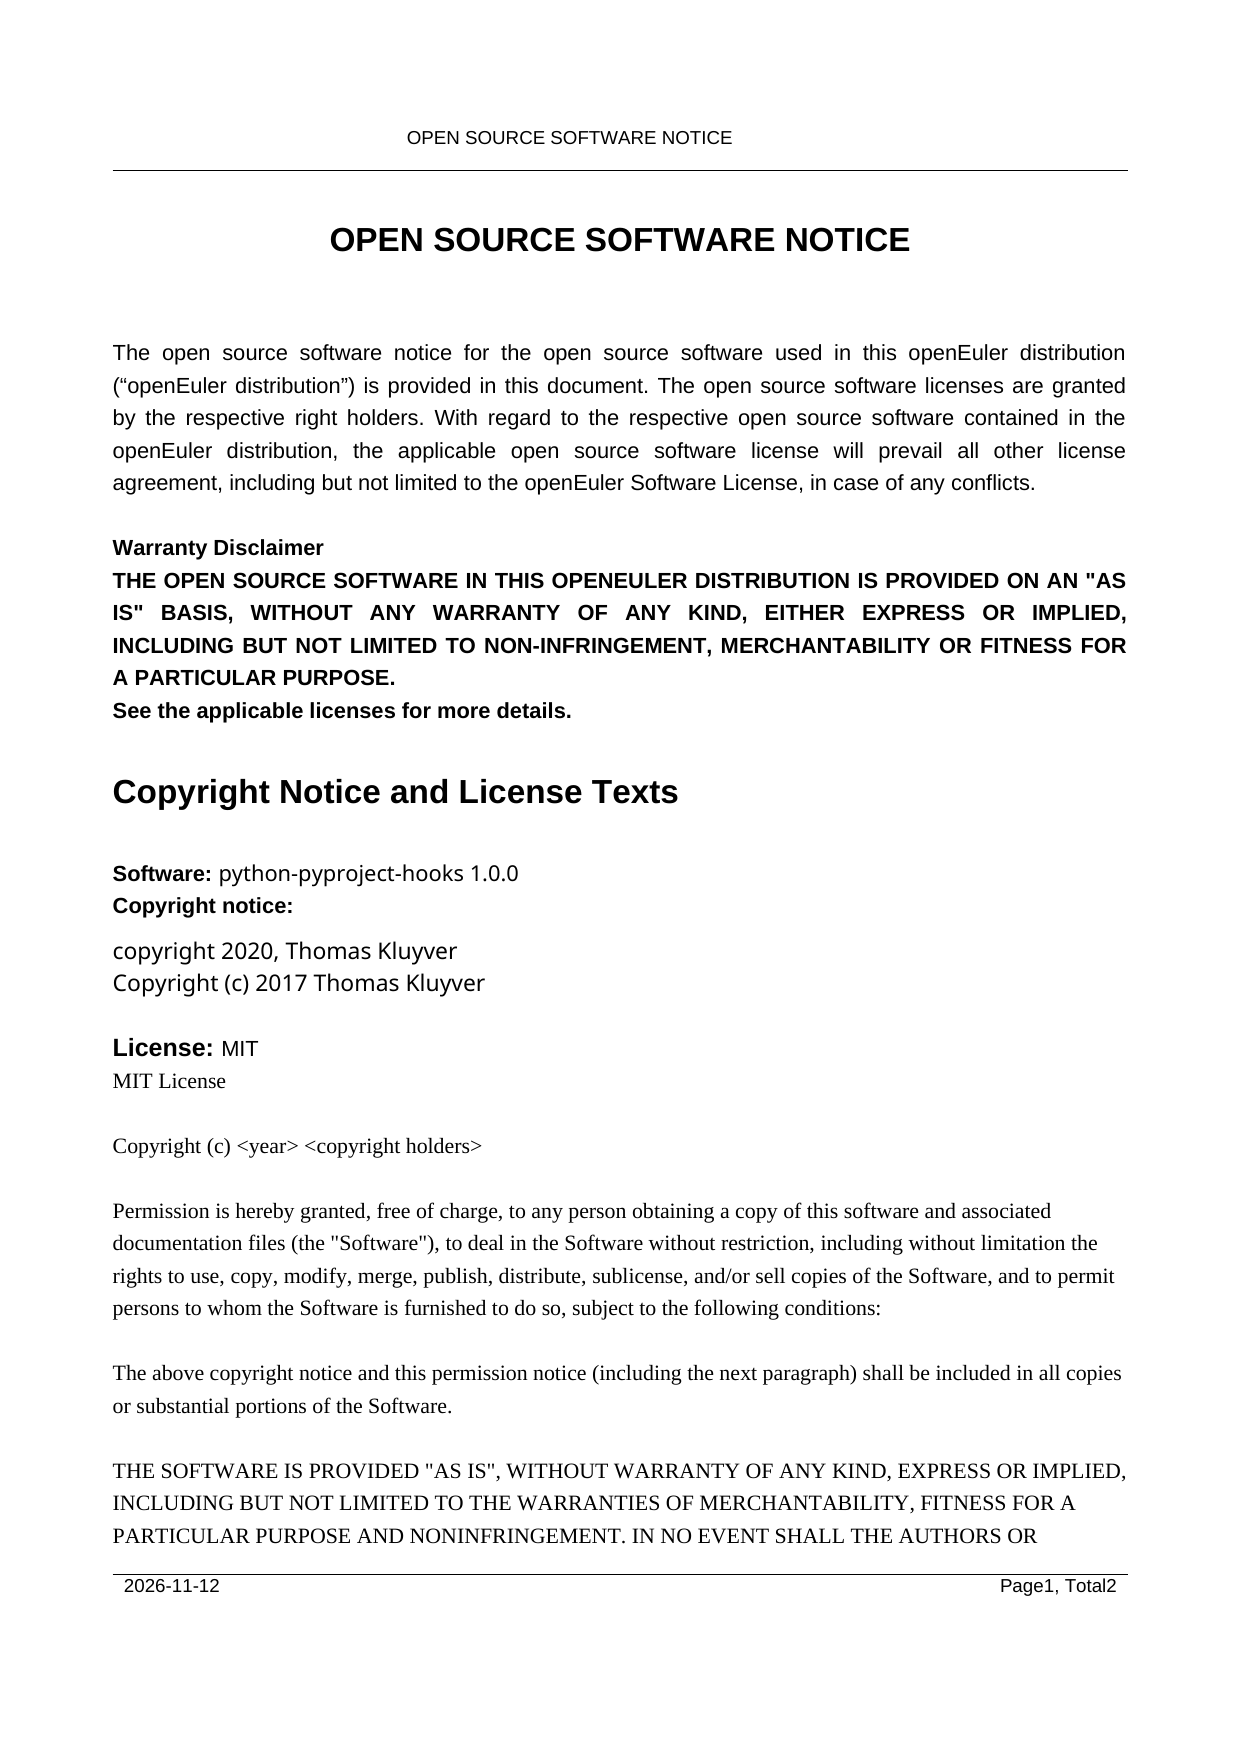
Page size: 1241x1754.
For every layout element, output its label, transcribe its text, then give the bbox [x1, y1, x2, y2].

text The open source software notice for the open source software used in this openEuler distribution (“openEuler distribution”) is provided in this document. The open source software licenses are granted by the respective right holders. With regard to the respective open source software contained in the openEuler distribution, the applicable open source software license will prevail all other license agreement, including but not limited to the openEuler Software License, in case of any conflicts. [112, 336, 1128, 499]
text Copyright notice: [112, 889, 1128, 921]
text Copyright Notice and License Texts [112, 759, 1128, 824]
text copyright 2020, Thomas Kluyver Copyright (c) 2017 Thomas Kluyver [112, 934, 1128, 1031]
text Warranty Disclaimer [112, 531, 1128, 564]
text THE OPEN SOURCE SOFTWARE IN THIS OPENEULER DISTRIBUTION IS PROVIDED ON AN "AS IS" BASIS, WITHOUT ANY WARRANTY OF ANY KIND, EITHER EXPRESS OR IMPLIED, INCLUDING BUT NOT LIMITED TO NON-INFRINGEMENT, MERCHANTABILITY OR FITNESS FOR A PARTICULAR PURPOSE. See the applicable licenses for more details. [112, 564, 1128, 726]
text License: MIT [112, 1031, 1128, 1064]
text OPEN SOURCE SOFTWARE NOTICE [112, 206, 1128, 271]
title Software: python-pyproject-hooks 1.0.0 [112, 856, 1128, 889]
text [112, 1064, 1128, 1551]
